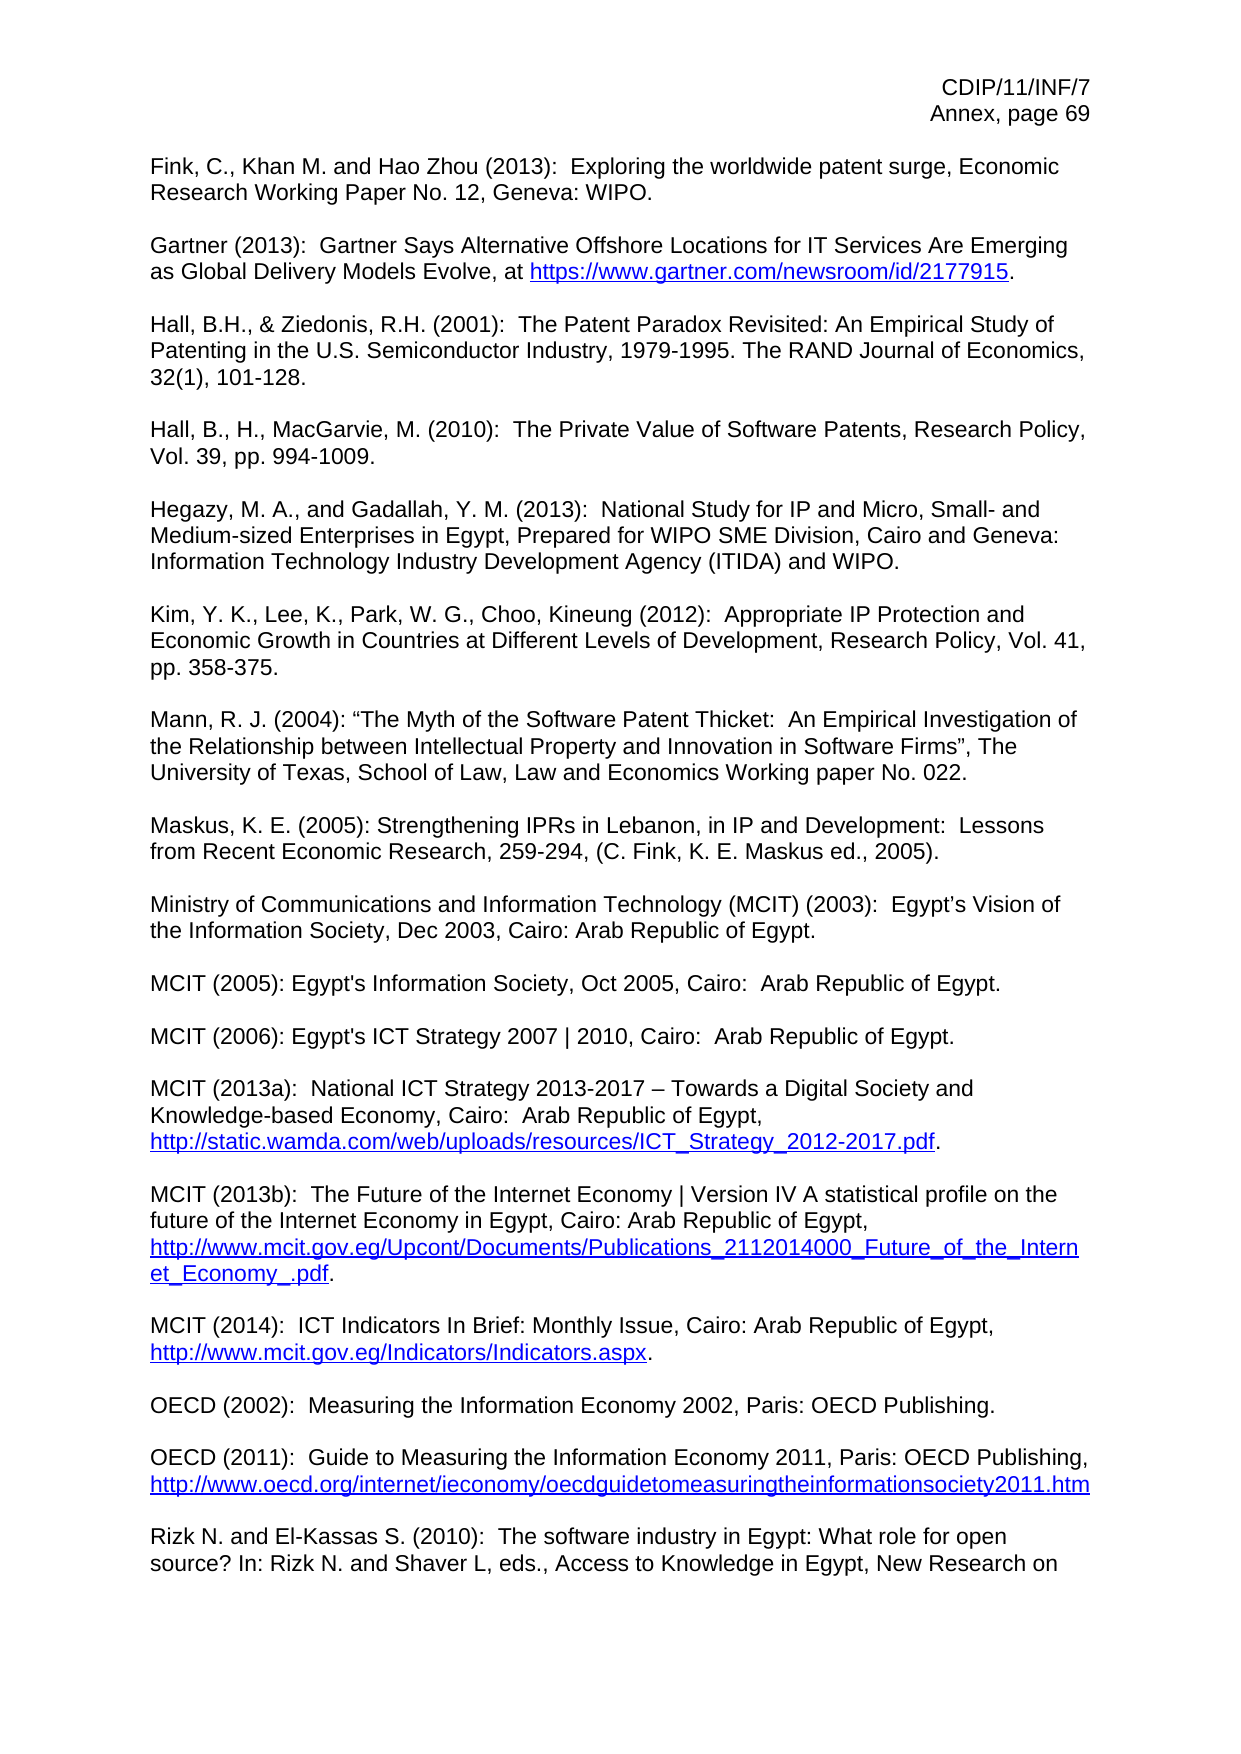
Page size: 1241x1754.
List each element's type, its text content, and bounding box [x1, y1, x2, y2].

text MCIT (2005): Egypt's Information Society, Oct 2005, Cairo: Arab Republic of Egypt. [150, 970, 1090, 996]
text Mann, R. J. (2004): “The Myth of the Software Patent Thicket: An Empirical Investigation of the Relationship between Intellectual Property and Innovation in Software Firms”, The University of Texas, School of Law, Law and Economics Working paper No. 022. [150, 706, 1090, 785]
text Ministry of Communications and Information Technology (MCIT) (2003): Egypt’s Vision of the Information Society, Dec 2003, Cairo: Arab Republic of Egypt. [150, 891, 1090, 943]
text Hall, B., H., MacGarvie, M. (2010): The Private Value of Software Patents, Research Policy, Vol. 39, pp. 994-1009. [150, 416, 1090, 469]
text OECD (2011): Guide to Measuring the Information Economy 2011, Paris: OECD Publishing, http://www.oecd.org/internet/ieconomy/oecdguidetomeasuringtheinformationsociety2011.htm [150, 1444, 1090, 1493]
text OECD (2002): Measuring the Information Economy 2002, Paris: OECD Publishing. [150, 1392, 1090, 1418]
text Hegazy, M. A., and Gadallah, Y. M. (2013): National Study for IP and Micro, Small- and Medium-sized Enterprises in Egypt, Prepared for WIPO SME Division, Cairo and Geneva: Information Technology Industry Development Agency (ITIDA) and WIPO. [150, 496, 1090, 574]
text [150, 1523, 1090, 1576]
text Maskus, K. E. (2005): Strengthening IPRs in Lebanon, in IP and Development: Lessons from Recent Economic Research, 259-294, (C. Fink, K. E. Maskus ed., 2005). [150, 812, 1090, 864]
text Kim, Y. K., Lee, K., Park, W. G., Choo, Kineung (2012): Appropriate IP Protection and Economic Growth in Countries at Different Levels of Development, Research Policy, Vol. 41, pp. 358-375. [150, 601, 1090, 680]
text MCIT (2014): ICT Indicators In Brief: Monthly Issue, Cairo: Arab Republic of Egypt, http://www.mcit.gov.eg/Indicators/Indicators.aspx. [150, 1312, 1090, 1365]
text Hall, B.H., & Ziedonis, R.H. (2001): The Patent Paradox Revisited: An Empirical Study of Patenting in the U.S. Semiconductor Industry, 1979-1995. The RAND Journal of Economics, 32(1), 101-128. [150, 311, 1090, 390]
text MCIT (2013a): National ICT Strategy 2013-2017 – Towards a Digital Society and Knowledge-based Economy, Cairo: Arab Republic of Egypt, http://static.wamda.com/web/uploads/resources/ICT_Strategy_2012-2017.pdf. [150, 1075, 1090, 1154]
text Fink, C., Khan M. and Hao Zhou (2013): Exploring the worldwide patent surge, Economic Research Working Paper No. 12, Geneva: WIPO. [150, 153, 1090, 206]
text MCIT (2013b): The Future of the Internet Economy | Version IV A statistical profile on the future of the Internet Economy in Egypt, Cairo: Arab Republic of Egypt, http://www.mcit.gov.eg/Upcont/Documents/Publications_2112014000_Future_of_the_Internet_Economy_.pdf. [150, 1181, 1090, 1286]
text MCIT (2006): Egypt's ICT Strategy 2007 | 2010, Cairo: Arab Republic of Egypt. [150, 1023, 1090, 1049]
text Gartner (2013): Gartner Says Alternative Offshore Locations for IT Services Are Emerging as Global Delivery Models Evolve, at https://www.gartner.com/newsroom/id/2177915. [150, 232, 1090, 285]
